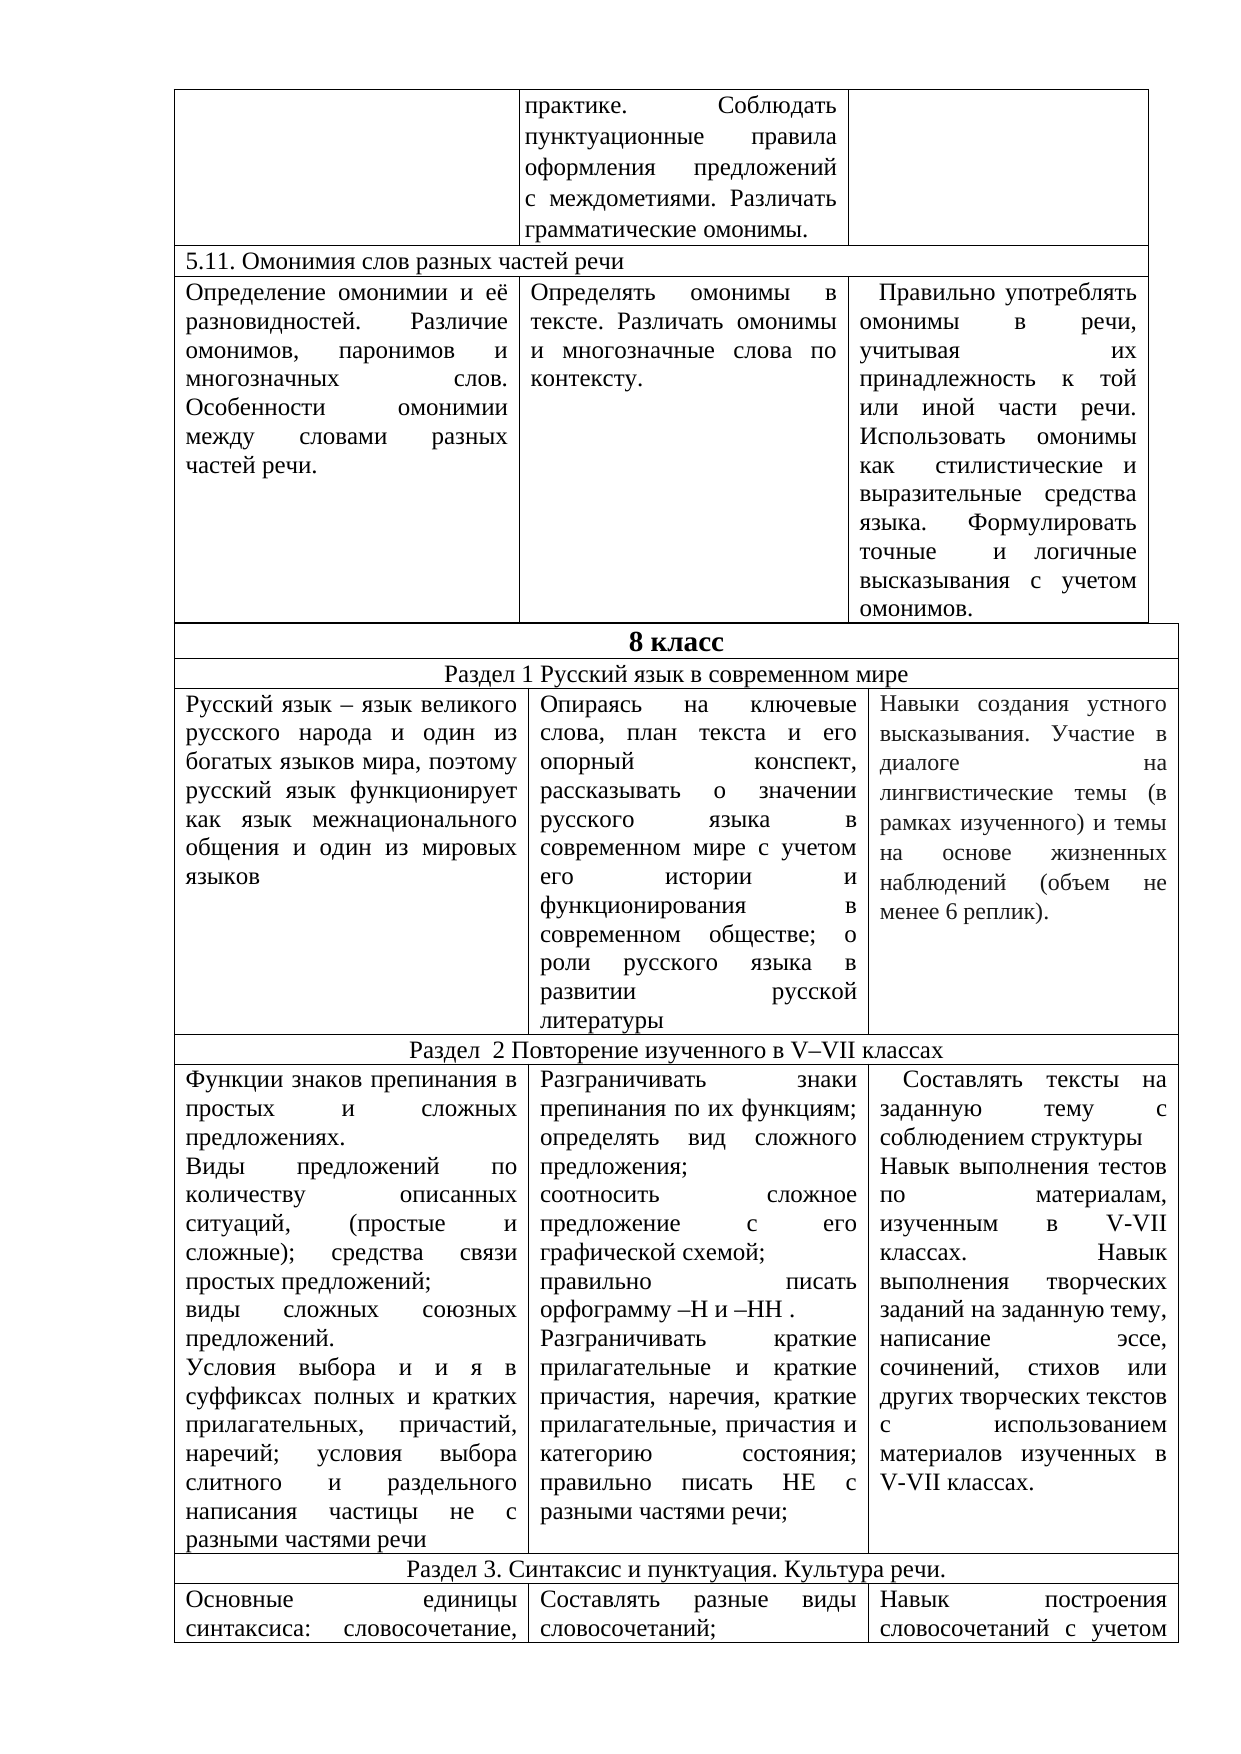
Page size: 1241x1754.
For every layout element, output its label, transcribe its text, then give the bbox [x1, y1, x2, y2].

table_cell Правильно употреблять омонимы в речи, учитывая их принадлежность к той или иной части речи. Использовать омонимы как стилистические и выразительные средства языка. Формулировать точные и логичные высказывания с учетом омонимов. [849, 277, 1148, 622]
table_cell Составлять тексты на заданную тему с соблюдением структуры Навык выполнения тестов по материалам, изученным в V-VII классах. Навык выполнения творческих заданий на заданную тему, написание эссе, сочинений, стихов или других творческих текстов с использованием материалов изученных в V-VII классах. [869, 1065, 1178, 1553]
table_cell Разграничивать знаки препинания по их функциям; определять вид сложного предложения; соотносить сложное предложение с его графической схемой; правильно писать орфограмму –Н и –НН . Разграничивать краткие прилагательные и краткие причастия, наречия, краткие прилагательные, причастия и категорию состояния; правильно писать НЕ с разными частями речи; [529, 1065, 868, 1553]
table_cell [175, 1584, 528, 1642]
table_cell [175, 90, 519, 245]
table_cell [869, 1584, 1178, 1642]
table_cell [529, 1584, 868, 1642]
table_cell Раздел 3. Синтаксис и пунктуация. Культура речи. [175, 1554, 1178, 1583]
table_cell Раздел 1 Русский язык в современном мире [175, 659, 1178, 688]
table_cell Раздел 2 Повторение изученного в V–VII классах [175, 1035, 1178, 1063]
table_cell Функции знаков препинания в простых и сложных предложениях. Виды предложений по количеству описанных ситуаций, (простые и сложные); средства связи простых предложений; виды сложных союзных предложений. Условия выбора и и я в суффиксах полных и кратких прилагательных, причастий, наречий; условия выбора слитного и раздельного написания частицы не с разными частями речи [175, 1065, 528, 1553]
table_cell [849, 90, 1148, 245]
table_header 8 класс [175, 624, 1178, 658]
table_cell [520, 90, 848, 245]
table_cell Определение омонимии и её разновидностей. Различие омонимов, паронимов и многозначных слов. Особенности омонимии между словами разных частей речи. [175, 277, 519, 622]
table_cell 5.11. Омонимия слов разных частей речи [175, 246, 1148, 276]
table_cell Определять омонимы в тексте. Различать омонимы и многозначные слова по контексту. [520, 277, 848, 622]
table_cell Русский язык – язык великого русского народа и один из богатых языков мира, поэтому русский язык функционирует как язык межнационального общения и один из мировых языков [175, 689, 528, 1034]
table_cell Навыки создания устного высказывания. Участие в диалоге на лингвистические темы (в рамках изученного) и темы на основе жизненных наблюдений (объем не менее 6 реплик). [869, 689, 1178, 1034]
table_cell Опираясь на ключевые слова, план текста и его опорный конспект, рассказывать о значении русского языка в современном мире с учетом его истории и функционирования в современном обществе; о роли русского языка в развитии русской литературы [529, 689, 868, 1034]
